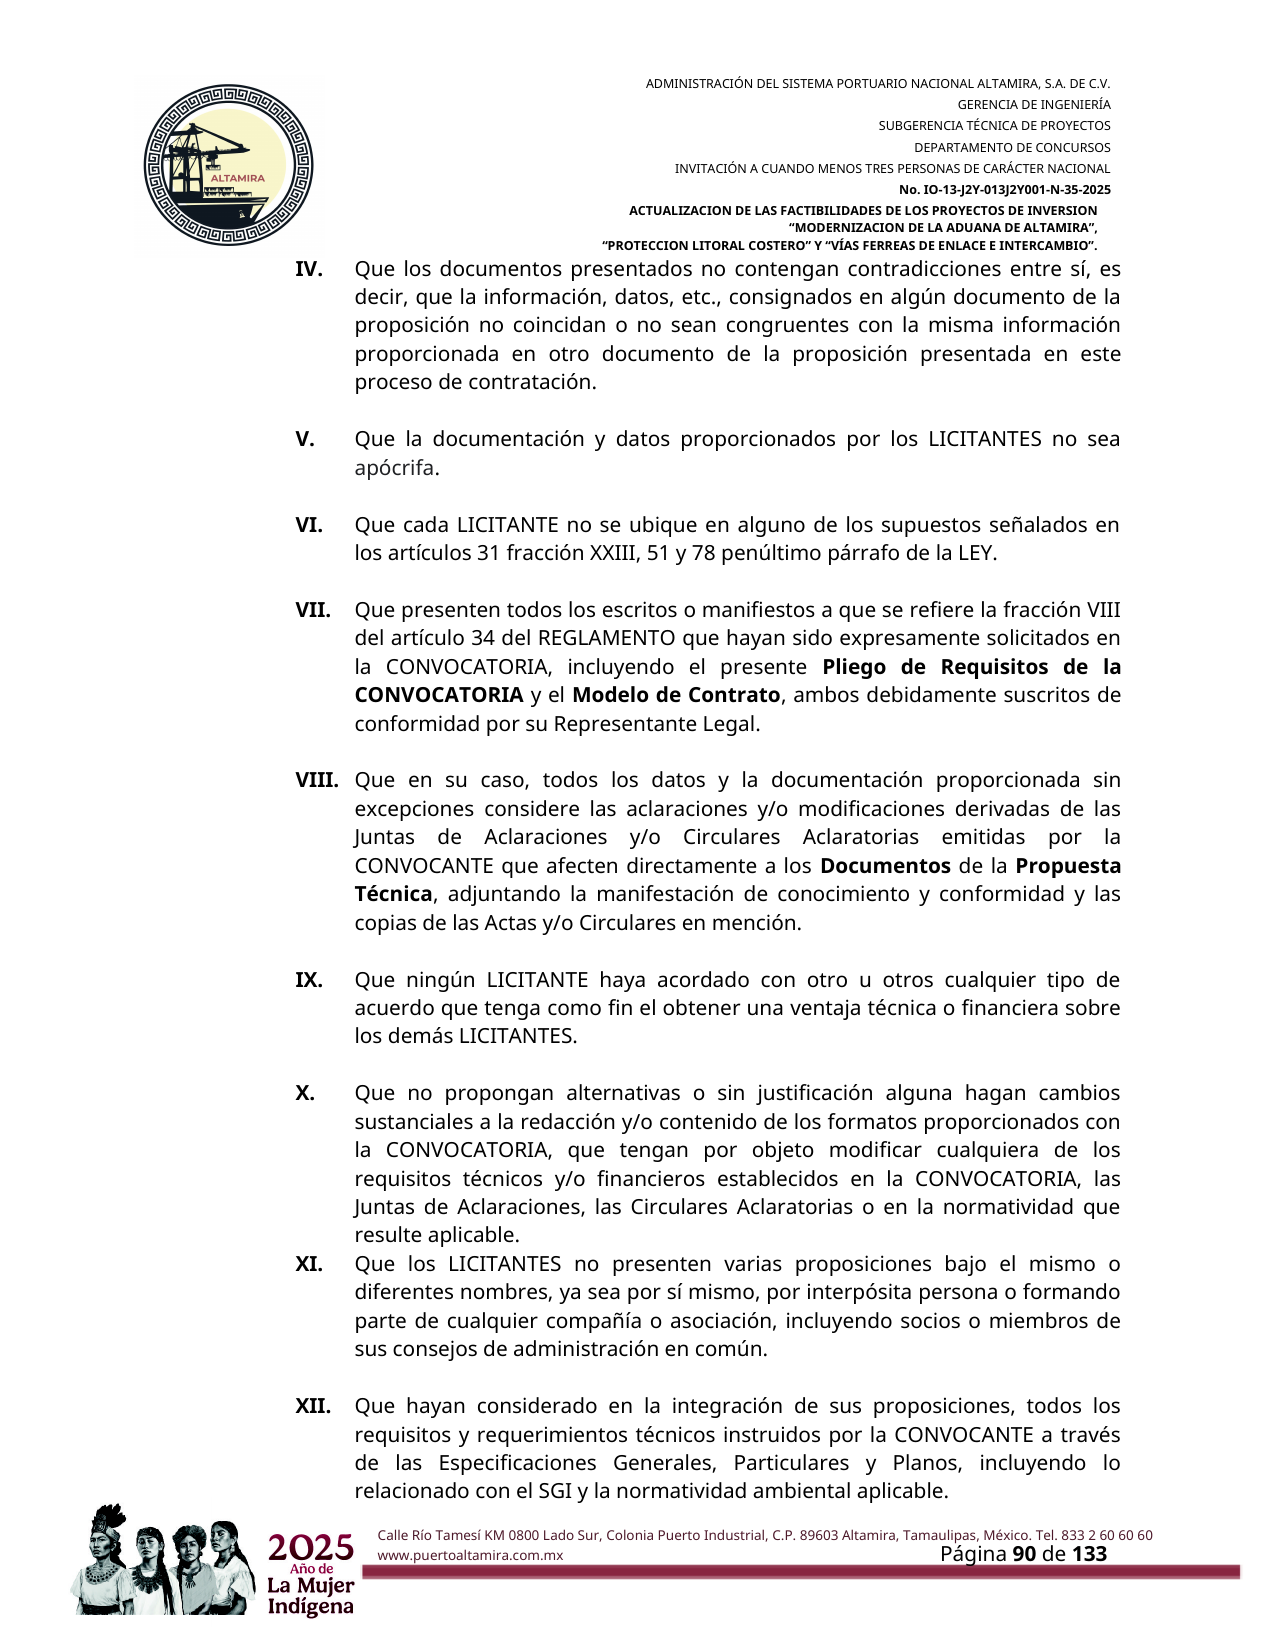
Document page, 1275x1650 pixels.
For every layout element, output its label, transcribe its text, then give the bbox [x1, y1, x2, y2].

list Que la documentación y datos proporcionados por los LICITANTES no sea apócrifa. [295, 424, 1122, 481]
list Que en su caso, todos los datos y la documentación proporcionada sin excepciones considere las aclaraciones y/o modificaciones derivadas de las Juntas de Aclaraciones y/o Circulares Aclaratorias emitidas por la CONVOCANTE que afecten directamente a los Documentos de la Propuesta Técnica, adjuntando la manifestación de conocimiento y conformidad y las copias de las Actas y/o Circulares en mención. [295, 766, 1122, 936]
list Que hayan considerado en la integración de sus proposiciones, todos los requisitos y requerimientos técnicos instruidos por la CONVOCANTE a través de las Especificaciones Generales, Particulares y Planos, incluyendo lo relacionado con el SGI y la normatividad ambiental aplicable. [295, 1391, 1122, 1505]
list Que presenten todos los escritos o manifiestos a que se refiere la fracción VIII del artículo 34 del REGLAMENTO que hayan sido expresamente solicitados en la CONVOCATORIA, incluyendo el presente Pliego de Requisitos de la CONVOCATORIA y el Modelo de Contrato, ambos debidamente suscritos de conformidad por su Representante Legal. [295, 595, 1122, 737]
picture [134, 75, 325, 258]
list Que no propongan alternativas o sin justificación alguna hagan cambios sustanciales a la redacción y/o contenido de los formatos proporcionados con la CONVOCATORIA, que tengan por objeto modificar cualquiera de los requisitos técnicos y/o financieros establecidos en la CONVOCATORIA, las Juntas de Aclaraciones, las Circulares Aclaratorias o en la normatividad que resulte aplicable. [295, 1078, 1122, 1249]
list Que ningún LICITANTE haya acordado con otro u otros cualquier tipo de acuerdo que tenga como fin el obtener una ventaja técnica o financiera sobre los demás LICITANTES. [295, 965, 1122, 1050]
list Que los LICITANTES no presenten varias proposiciones bajo el mismo o diferentes nombres, ya sea por sí mismo, por interpósita persona o formando parte de cualquier compañía o asociación, incluyendo socios o miembros de sus consejos de administración en común. [295, 1249, 1122, 1363]
list Que cada LICITANTE no se ubique en alguno de los supuestos señalados en los artículos 31 fracción XXIII, 51 y 78 penúltimo párrafo de la LEY. [295, 510, 1122, 567]
picture [0, 1497, 1244, 1627]
list Que los documentos presentados no contengan contradicciones entre sí, es decir, que la información, datos, etc., consignados en algún documento de la proposición no coincidan o no sean congruentes con la misma información proporcionada en otro documento de la proposición presentada en este proceso de contratación. [295, 254, 1122, 396]
